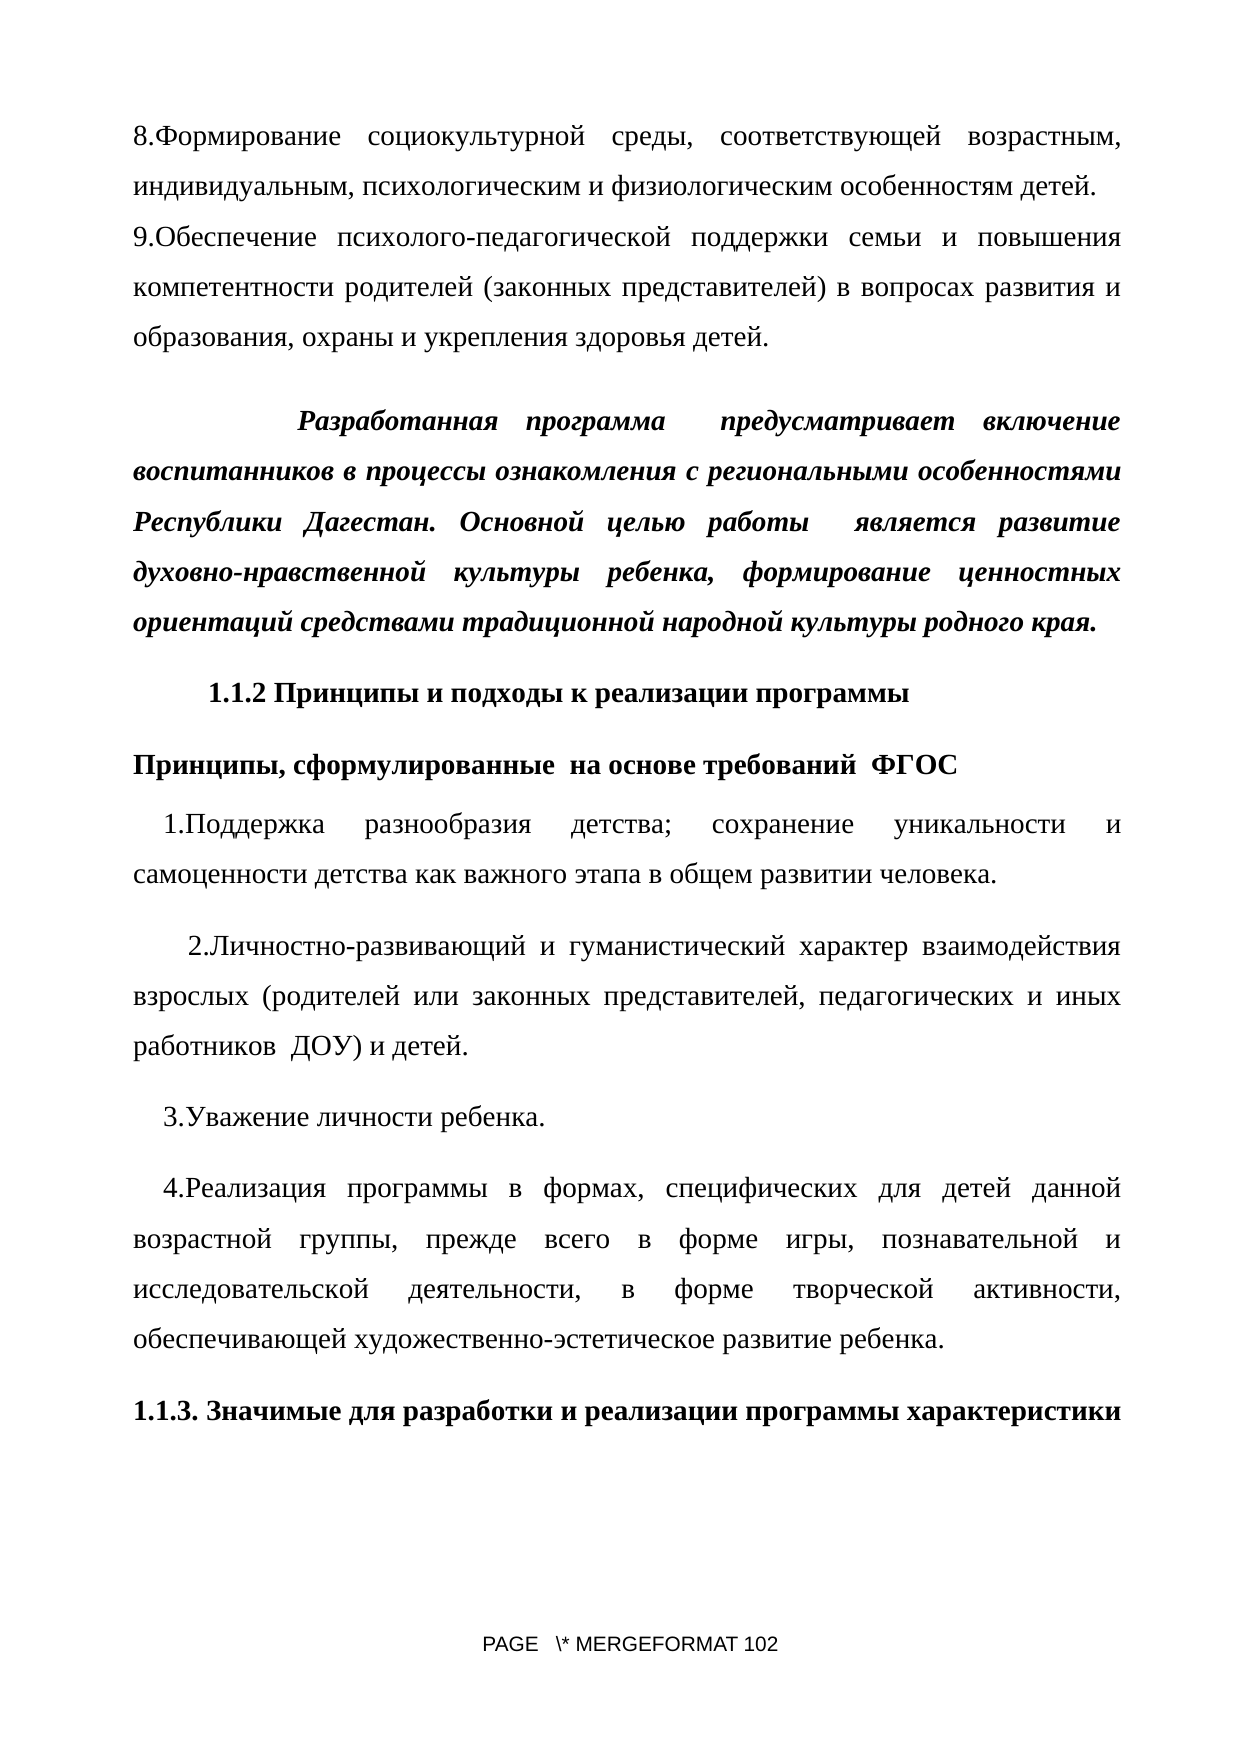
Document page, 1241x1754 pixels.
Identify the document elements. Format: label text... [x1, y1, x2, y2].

text 1.1.2 Принципы и подходы к реализации программы [208, 676, 1122, 709]
text 3.Уважение личности ребенка. [133, 1099, 1122, 1133]
text Принципы, сформулированные на основе требований ФГОС [133, 747, 1122, 780]
text 8.Формирование социокультурной среды, соответствующей возрастным, индивидуальным, психологическим и физиологическим особенностям детей. [133, 118, 1122, 202]
text 1.1.3. Значимые для разработки и реализации программы характеристики [133, 1393, 1122, 1426]
text 2.Личностно-развивающий и гуманистический характер взаимодействия взрослых (родителей или законных представителей, педагогических и иных работников ДОУ) и детей. [133, 928, 1122, 1062]
text Разработанная программа предусматривает включение воспитанников в процессы ознакомления с региональными особенностями Республики Дагестан. Основной целью работы является развитие духовно-нравственной культуры ребенка, формирование ценностных ориентаций средствами традиционной народной культуры родного края. [133, 403, 1122, 638]
text 4.Реализация программы в формах, специфических для детей данной возрастной группы, прежде всего в форме игры, познавательной и исследовательской деятельности, в форме творческой активности, обеспечивающей художественно-эстетическое развитие ребенка. [133, 1171, 1122, 1355]
text 1.Поддержка разнообразия детства; сохранение уникальности и самоценности детства как важного этапа в общем развитии человека. [133, 806, 1122, 890]
text 9.Обеспечение психолого-педагогической поддержки семьи и повышения компетентности родителей (законных представителей) в вопросах развития и образования, охраны и укрепления здоровья детей. [133, 219, 1122, 353]
